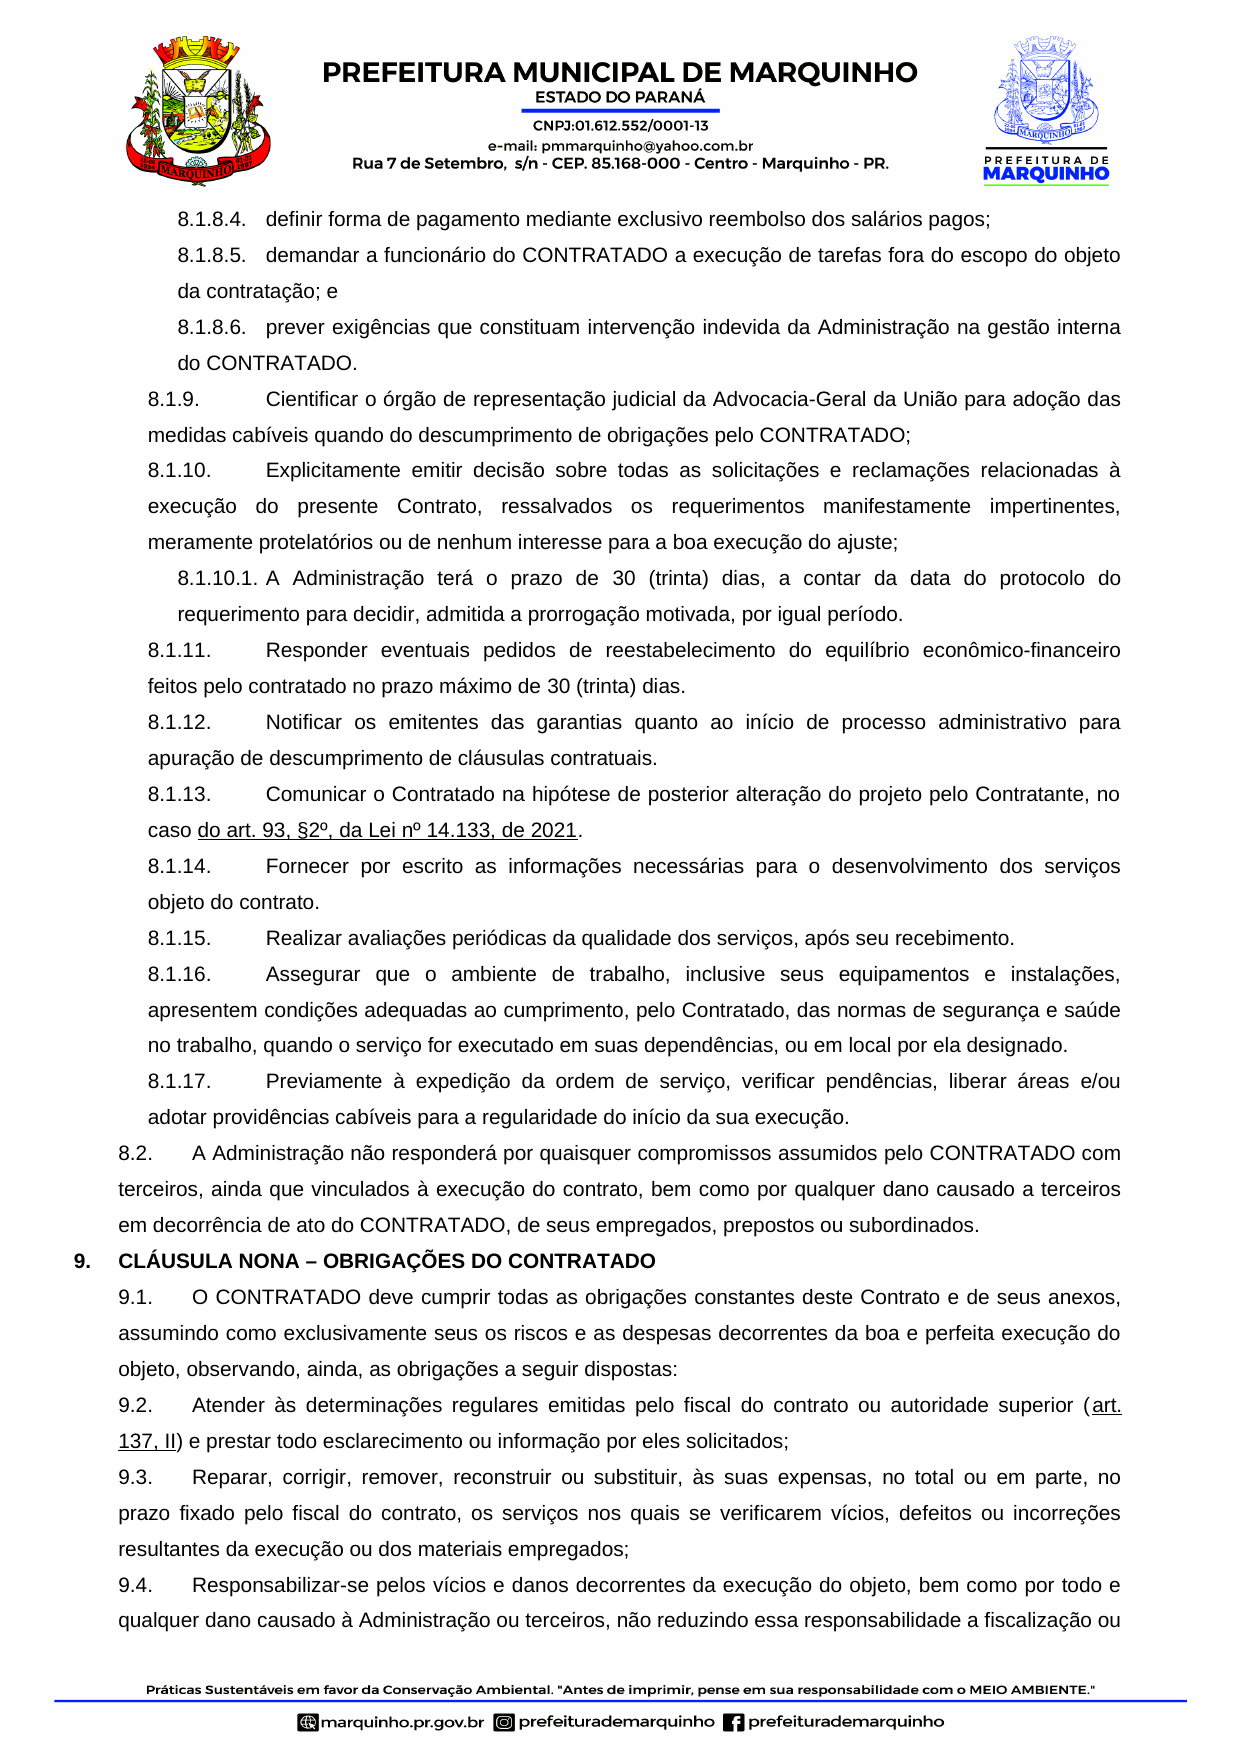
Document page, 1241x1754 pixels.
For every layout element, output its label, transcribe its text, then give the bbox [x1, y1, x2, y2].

text prever exigências que constituam intervenção indevida da Administração na gestão interna do CONTRATADO. [177, 314, 1122, 374]
text Previamente à expedição da ordem de serviço, verificar pendências, liberar áreas e/ou adotar providências cabíveis para a regularidade do início da sua execução. [148, 1069, 1122, 1129]
text Cientificar o órgão de representação judicial da Advocacia-Geral da União para adoção das medidas cabíveis quando do descumprimento de obrigações pelo CONTRATADO; [148, 386, 1122, 446]
text CLÁUSULA NONA – OBRIGAÇÕES DO CONTRATADO [74, 1249, 1122, 1273]
text Assegurar que o ambiente de trabalho, inclusive seus equipamentos e instalações, apresentem condições adequadas ao cumprimento, pelo Contratado, das normas de segurança e saúde no trabalho, quando o serviço for executado em suas dependências, ou em local por ela designado. [148, 961, 1122, 1057]
text Realizar avaliações periódicas da qualidade dos serviços, após seu recebimento. [148, 926, 1122, 949]
text Atender às determinações regulares emitidas pelo fiscal do contrato ou autoridade superior (art. 137, II) e prestar todo esclarecimento ou informação por eles solicitados; [118, 1393, 1122, 1453]
picture [30, 1652, 1210, 1754]
text demandar a funcionário do CONTRATADO a execução de tarefas fora do escopo do objeto da contratação; e [177, 243, 1122, 303]
text A Administração não responderá por quaisquer compromissos assumidos pelo CONTRATADO com terceiros, ainda que vinculados à execução do contrato, bem como por qualquer dano causado a terceiros em decorrência de ato do CONTRATADO, de seus empregados, prepostos ou subordinados. [118, 1141, 1122, 1237]
text Fornecer por escrito as informações necessárias para o desenvolvimento dos serviços objeto do contrato. [148, 854, 1122, 913]
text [118, 1572, 1122, 1632]
text Responder eventuais pedidos de reestabelecimento do equilíbrio econômico-financeiro feitos pelo contratado no prazo máximo de 30 (trinta) dias. [148, 638, 1122, 698]
text A Administração terá o prazo de 30 (trinta) dias, a contar da data do protocolo do requerimento para decidir, admitida a prorrogação motivada, por igual período. [177, 566, 1122, 626]
text Explicitamente emitir decisão sobre todas as solicitações e reclamações relacionadas à execução do presente Contrato, ressalvados os requerimentos manifestamente impertinentes, meramente protelatórios ou de nenhum interesse para a boa execução do ajuste; [148, 458, 1122, 554]
text Comunicar o Contratado na hipótese de posterior alteração do projeto pelo Contratante, no caso do art. 93, §2º, da Lei nº 14.133, de 2021. [148, 782, 1122, 842]
picture [60, 7, 1181, 211]
text Notificar os emitentes das garantias quanto ao início de processo administrativo para apuração de descumprimento de cláusulas contratuais. [148, 710, 1122, 770]
text O CONTRATADO deve cumprir todas as obrigações constantes deste Contrato e de seus anexos, assumindo como exclusivamente seus os riscos e as despesas decorrentes da boa e perfeita execução do objeto, observando, ainda, as obrigações a seguir dispostas: [118, 1285, 1122, 1381]
text Reparar, corrigir, remover, reconstruir ou substituir, às suas expensas, no total ou em parte, no prazo fixado pelo fiscal do contrato, os serviços nos quais se verificarem vícios, defeitos ou incorreções resultantes da execução ou dos materiais empregados; [118, 1464, 1122, 1560]
text definir forma de pagamento mediante exclusivo reembolso dos salários pagos; [177, 207, 1122, 231]
